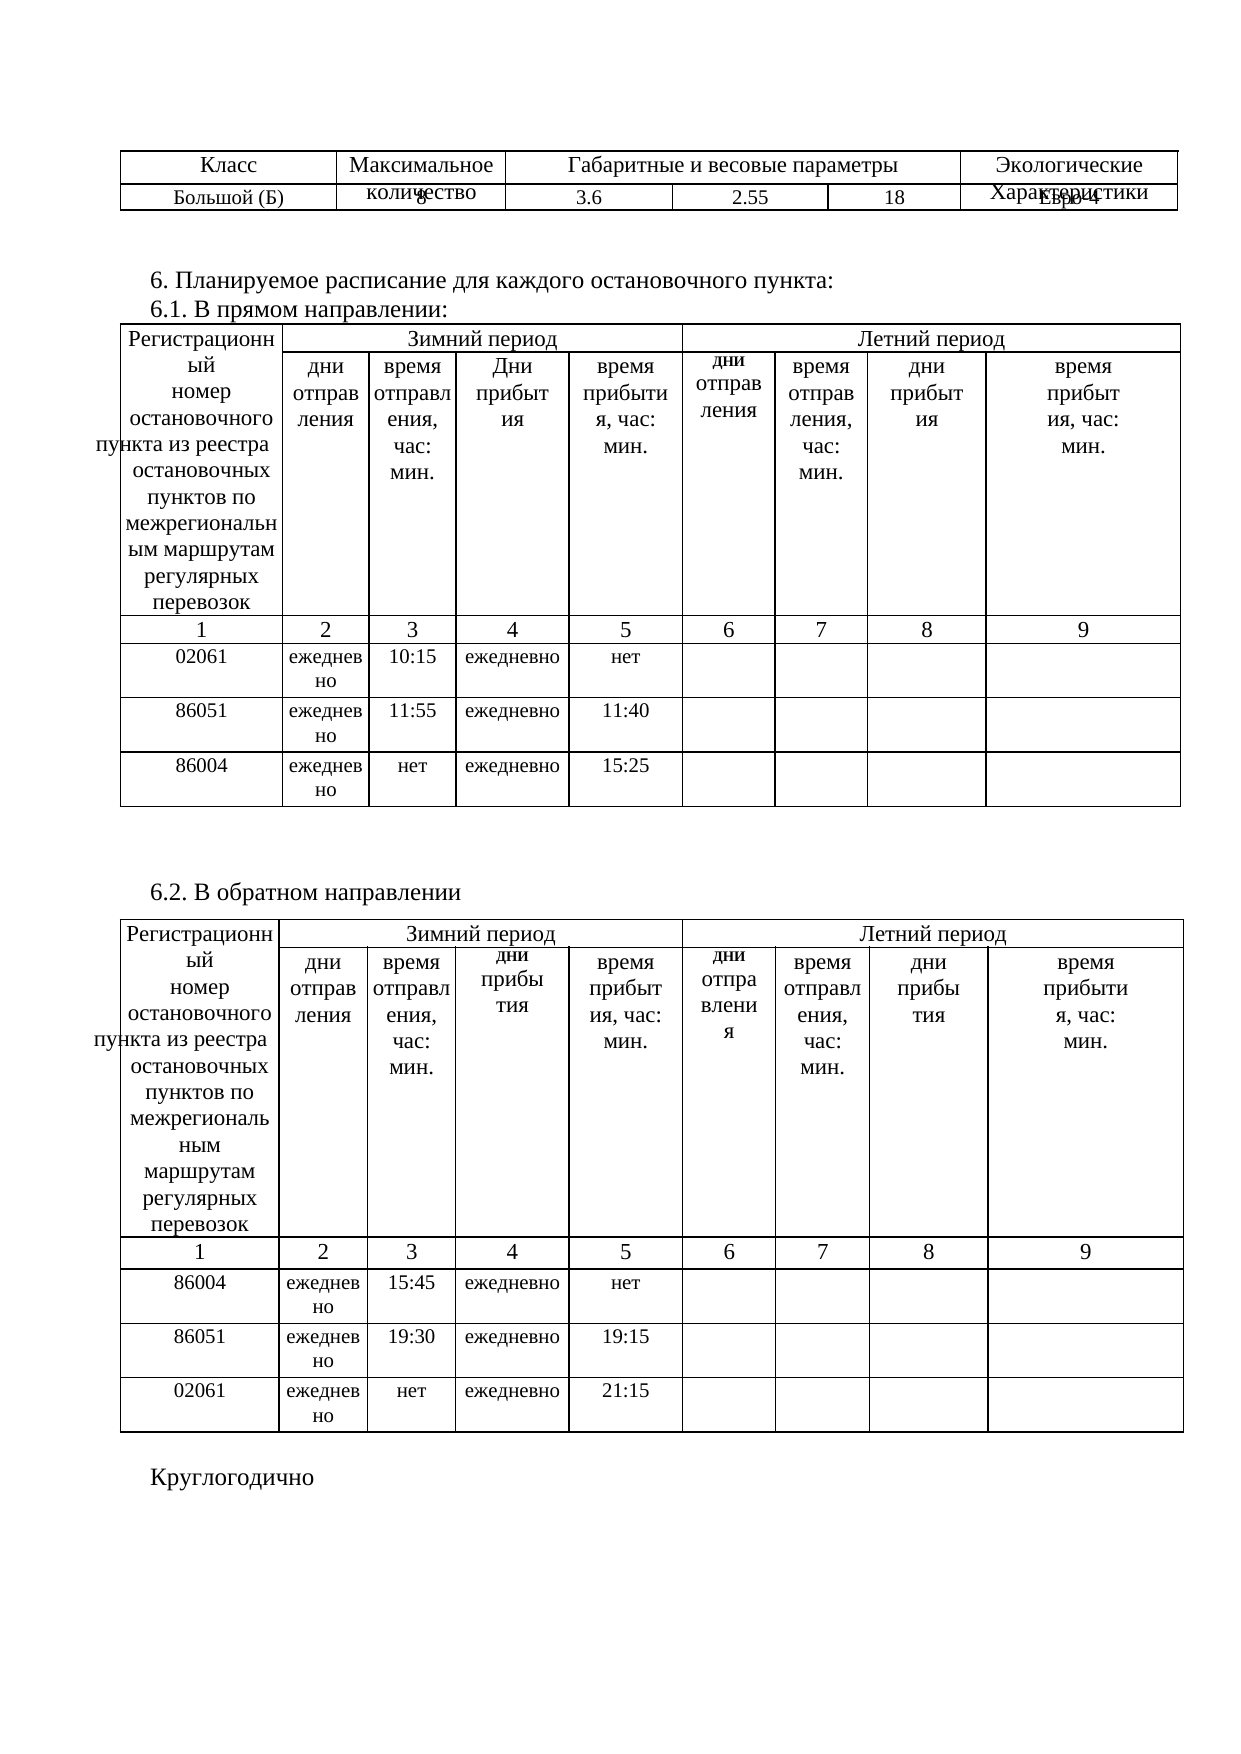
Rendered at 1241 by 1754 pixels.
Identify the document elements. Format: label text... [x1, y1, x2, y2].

table_cell [683, 1324, 775, 1377]
table_cell 19:30 [368, 1324, 455, 1377]
table_cell 1 [121, 616, 282, 642]
table_cell [868, 698, 985, 751]
table_header Летний период [683, 325, 1180, 351]
table_cell 9 [987, 616, 1180, 642]
table_cell Дни прибыт ия [457, 353, 568, 614]
table_cell [989, 1324, 1183, 1377]
table_cell 5 [570, 1238, 682, 1268]
table_cell [870, 1270, 987, 1322]
table_cell 9 [989, 1238, 1183, 1268]
table_cell Большой (Б) [121, 185, 336, 209]
table_cell [683, 1270, 775, 1322]
table_cell ежедневно [283, 753, 368, 806]
table_cell 86004 [121, 753, 282, 806]
table_header Класс [121, 152, 336, 183]
table_cell ежедневно [283, 644, 368, 697]
table_cell 02061 [121, 644, 282, 697]
table_cell [683, 753, 774, 806]
table_cell время отправ ления, час: мин. [776, 353, 867, 614]
table_cell время отправл ения, час: мин. [370, 353, 455, 614]
table_cell 8 [870, 1238, 987, 1268]
text 6.2. В обратном направлении [150, 877, 1090, 906]
table_cell [868, 753, 985, 806]
table_cell 3.6 [506, 185, 672, 209]
table_cell 15:45 [368, 1270, 455, 1322]
table_cell время прибыти я, час: мин. [570, 353, 682, 614]
table_cell время отправл ения, час: мин. [776, 948, 869, 1236]
table_cell 86051 [121, 698, 282, 751]
table_cell ДНИ прибы тия [456, 948, 568, 1236]
table_cell 8 [337, 185, 505, 209]
table_cell дни прибыт ия [868, 353, 985, 614]
table_cell 2.55 [673, 185, 827, 209]
table_cell [987, 644, 1180, 697]
table_cell 2 [283, 616, 368, 642]
table_cell 11:40 [570, 698, 682, 751]
table_header Регистрационный номер остановочного пункта из реестра остановочных пунктов по межрегиональным маршрутам регулярных перевозок [121, 920, 278, 1236]
text 6.1. В прямом направлении: [150, 294, 1090, 323]
table_cell [989, 1270, 1183, 1322]
table_cell дни отправ ления [283, 353, 368, 614]
table_header Габаритные и весовые параметры [506, 152, 960, 183]
table_cell нет [370, 753, 455, 806]
table_cell ежедневно [456, 1324, 568, 1377]
table_cell [776, 1324, 869, 1377]
table_header Экологические Характеристики [961, 152, 1177, 183]
table_cell 21:15 [570, 1378, 682, 1431]
text Круглогодично [150, 1462, 1090, 1490]
table_cell [683, 644, 774, 697]
table_header Зимний период [283, 325, 682, 351]
table_cell [989, 1378, 1183, 1431]
table_cell 2 [280, 1238, 367, 1268]
table_cell 1 [121, 1238, 278, 1268]
table_cell ежедневно [456, 1378, 568, 1431]
table_cell [683, 698, 774, 751]
table_cell время отправл ения, час: мин. [368, 948, 455, 1236]
table_cell 7 [776, 1238, 869, 1268]
table_cell ежедневно [457, 698, 568, 751]
table_cell [776, 753, 867, 806]
table_cell 19:15 [570, 1324, 682, 1377]
table_cell 11:55 [370, 698, 455, 751]
table_cell [987, 698, 1180, 751]
table_cell [868, 644, 985, 697]
table_cell [776, 698, 867, 751]
table_cell [776, 1270, 869, 1322]
table_cell Евро-4 [961, 185, 1177, 209]
table_cell [870, 1324, 987, 1377]
text 6. Планируемое расписание для каждого остановочного пункта: [150, 266, 1090, 294]
table_cell 4 [456, 1238, 568, 1268]
table_cell 15:25 [570, 753, 682, 806]
table_header Летний период [683, 920, 1183, 946]
table_cell 86004 [121, 1270, 278, 1322]
table_cell [870, 1378, 987, 1431]
table_cell ежедневно [457, 753, 568, 806]
table_cell [683, 1378, 775, 1431]
table_cell 18 [829, 185, 960, 209]
table_cell дни отправ ления [280, 948, 367, 1236]
table_cell время прибыт ия, час: мин. [987, 353, 1180, 614]
table_cell ДНИ отпра влени я [683, 948, 775, 1236]
table_cell [776, 644, 867, 697]
table_cell 5 [570, 616, 682, 642]
table_cell дни прибы тия [870, 948, 987, 1236]
table_cell 86051 [121, 1324, 278, 1377]
table_cell 4 [457, 616, 568, 642]
table_cell ежедневно [283, 698, 368, 751]
table_cell ежедневно [280, 1378, 367, 1431]
table_cell нет [368, 1378, 455, 1431]
table_cell ежедневно [456, 1270, 568, 1322]
table_cell 02061 [121, 1378, 278, 1431]
table_cell ДНИ отправ ления [683, 353, 774, 614]
table_cell 6 [683, 616, 774, 642]
table_cell [776, 1378, 869, 1431]
table_cell ежедневно [280, 1270, 367, 1322]
table_header Зимний период [280, 920, 682, 946]
table_cell ежедневно [457, 644, 568, 697]
table_header Максимальное количество [337, 152, 505, 183]
table_cell 3 [368, 1238, 455, 1268]
table_cell 8 [868, 616, 985, 642]
table_cell ежедневно [280, 1324, 367, 1377]
table_cell время прибыт ия, час: мин. [570, 948, 682, 1236]
table_cell нет [570, 644, 682, 697]
table_cell [987, 753, 1180, 806]
table_cell время прибыти я, час: мин. [989, 948, 1183, 1236]
table_cell нет [570, 1270, 682, 1322]
table_cell 7 [776, 616, 867, 642]
table_cell 10:15 [370, 644, 455, 697]
table_header Регистрационный номер остановочного пункта из реестра остановочных пунктов по межрегиональным маршрутам регулярных перевозок [121, 325, 282, 614]
table_cell 3 [370, 616, 455, 642]
table_cell 6 [683, 1238, 775, 1268]
